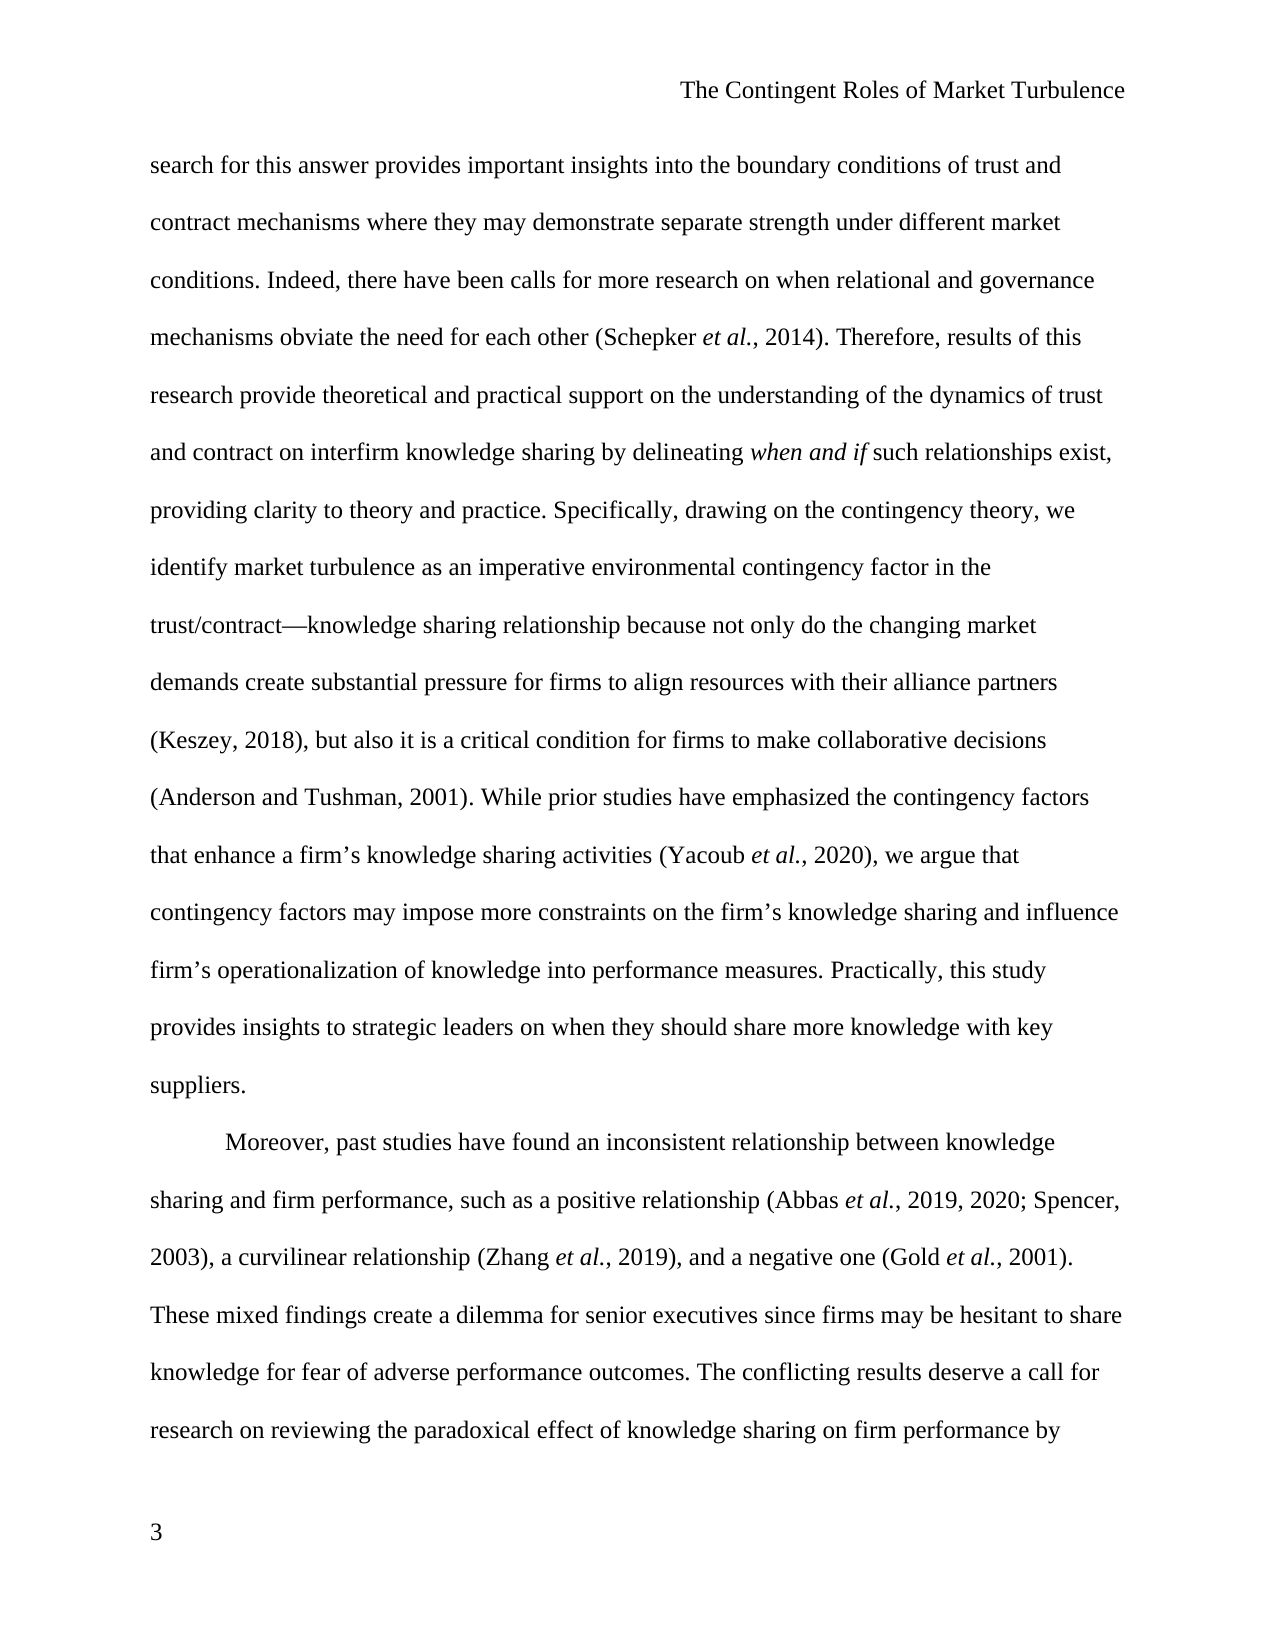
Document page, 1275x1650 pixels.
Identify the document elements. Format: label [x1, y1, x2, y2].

text [150, 150, 1125, 1099]
text [150, 1127, 1125, 1444]
